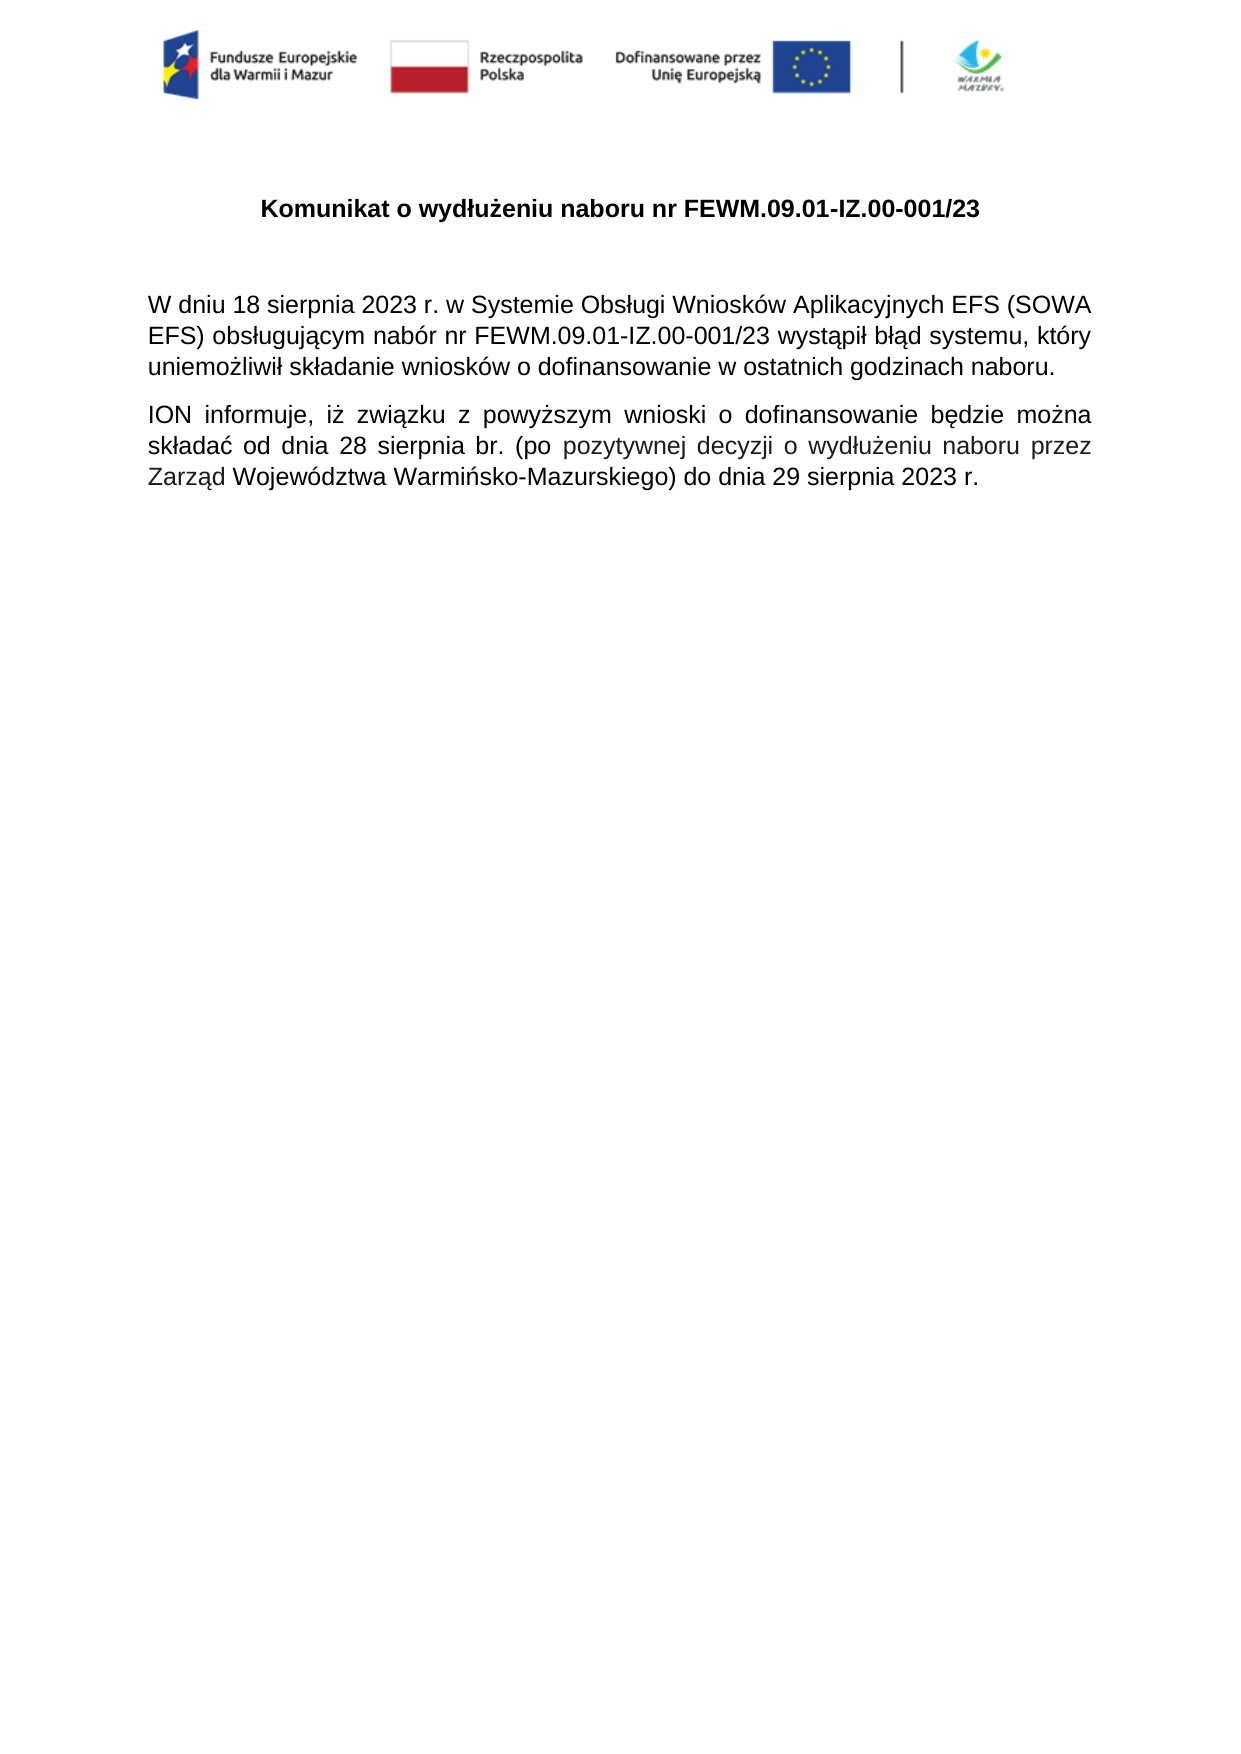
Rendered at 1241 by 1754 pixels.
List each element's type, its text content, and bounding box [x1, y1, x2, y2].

text ION informuje, iż związku z powyższym wnioski o dofinansowanie będzie można składać od dnia 28 sierpnia br. (po pozytywnej decyzji o wydłużeniu naboru przez Zarząd Województwa Warmińsko-Mazurskiego) do dnia 29 sierpnia 2023 r. [148, 400, 1093, 491]
text W dniu 18 sierpnia 2023 r. w Systemie Obsługi Wniosków Aplikacyjnych EFS (SOWA EFS) obsługującym nabór nr FEWM.09.01-IZ.00-001/23 wystąpił błąd systemu, który uniemożliwił składanie wniosków o dofinansowanie w ostatnich godzinach naboru. [148, 290, 1093, 381]
text Komunikat o wydłużeniu naboru nr FEWM.09.01-IZ.00-001/23 [148, 194, 1093, 223]
picture [147, 13, 1101, 119]
